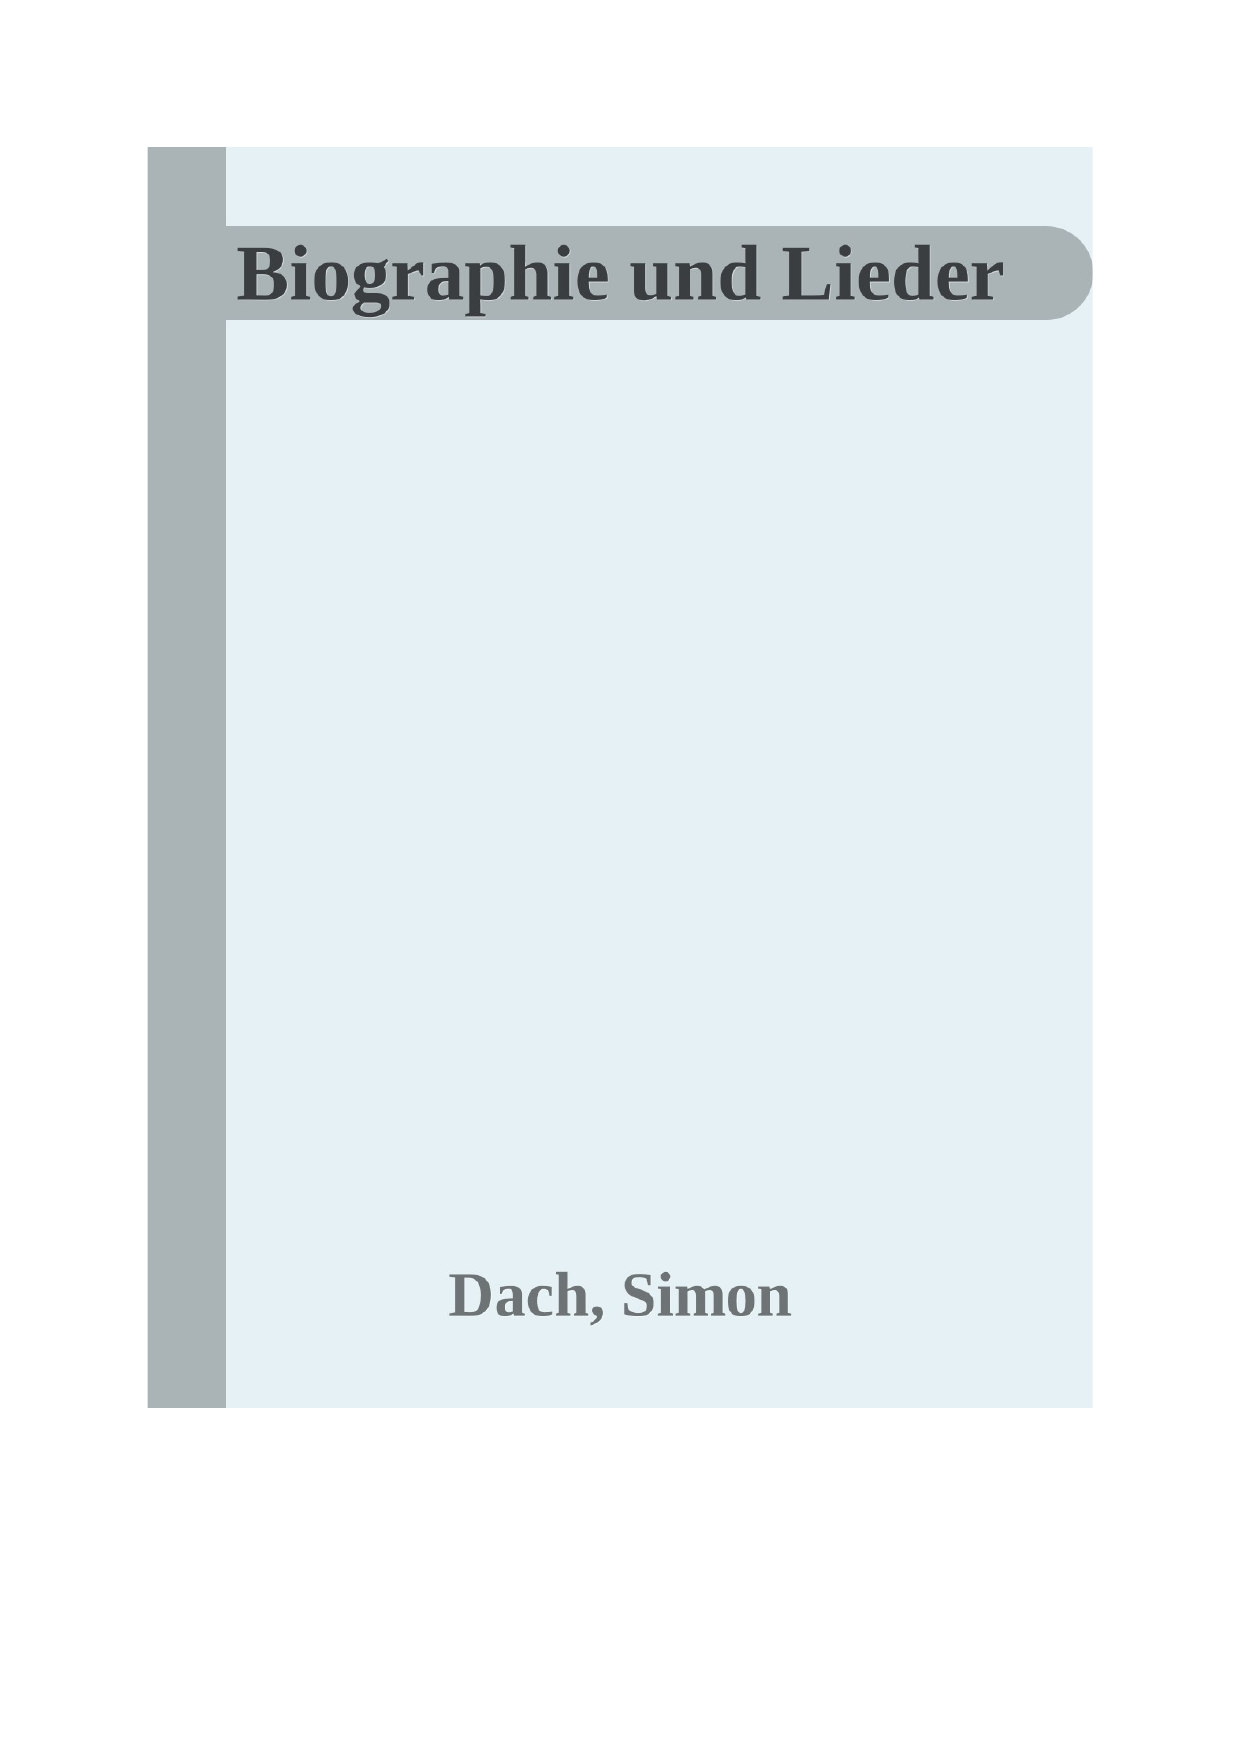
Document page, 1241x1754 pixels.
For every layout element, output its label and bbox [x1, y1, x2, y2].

picture [147, 147, 1093, 1408]
